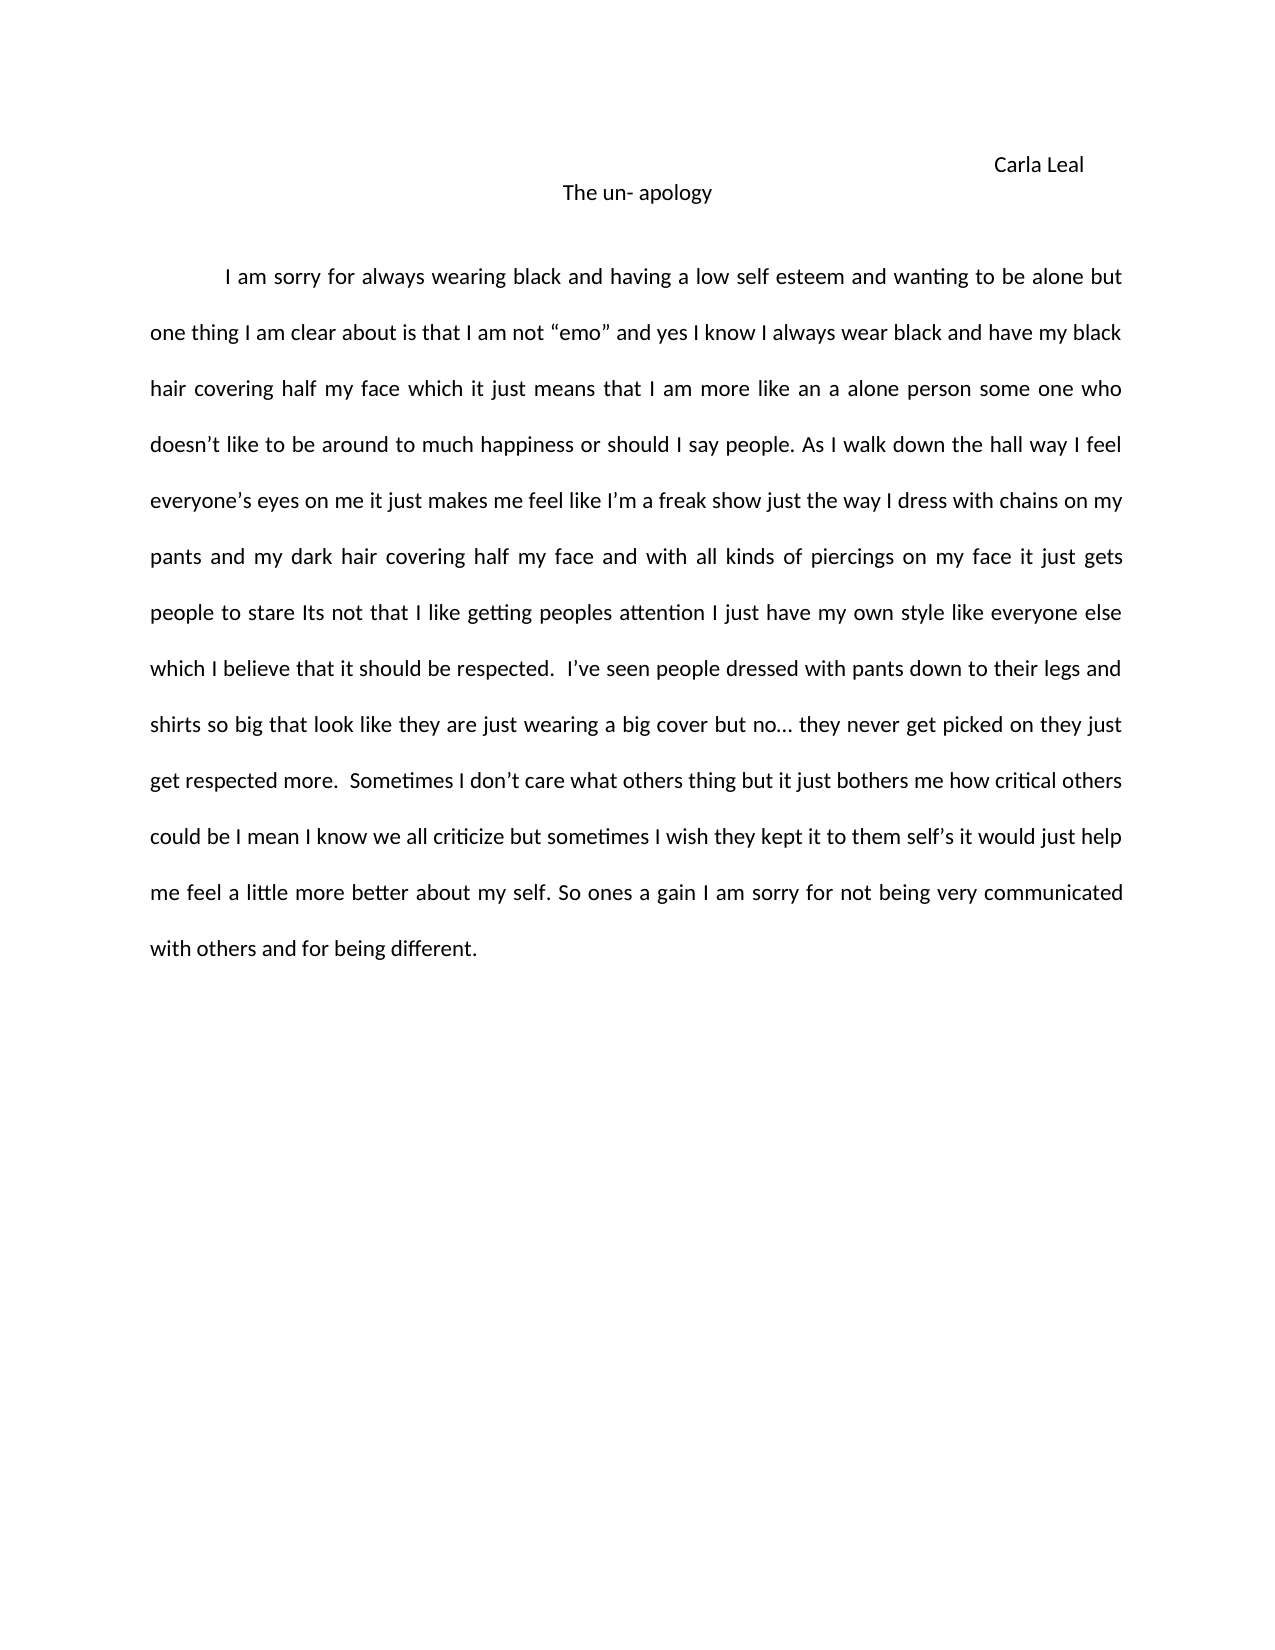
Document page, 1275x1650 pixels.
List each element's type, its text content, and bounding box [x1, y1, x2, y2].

text Carla Leal [150, 150, 1125, 178]
text I am sorry for always wearing black and having a low self esteem and wanting to be alone but one thing I am clear about is that I am not “emo” and yes I know I always wear black and have my black hair covering half my face which it just means that I am more like an a alone person some one who doesn’t like to be around to much happiness or should I say people. As I walk down the hall way I feel everyone’s eyes on me it just makes me feel like I’m a freak show just the way I dress with chains on my pants and my dark hair covering half my face and with all kinds of piercings on my face it just gets people to stare Its not that I like getting peoples attention I just have my own style like everyone else which I believe that it should be respected. I’ve seen people dressed with pants down to their legs and shirts so big that look like they are just wearing a big cover but no… they never get picked on they just get respected more. Sometimes I don’t care what others thing but it just bothers me how critical others could be I mean I know we all criticize but sometimes I wish they kept it to them self’s it would just help me feel a little more better about my self. So ones a gain I am sorry for not being very communicated with others and for being different. [150, 262, 1125, 963]
text The un- apology [150, 178, 1125, 206]
